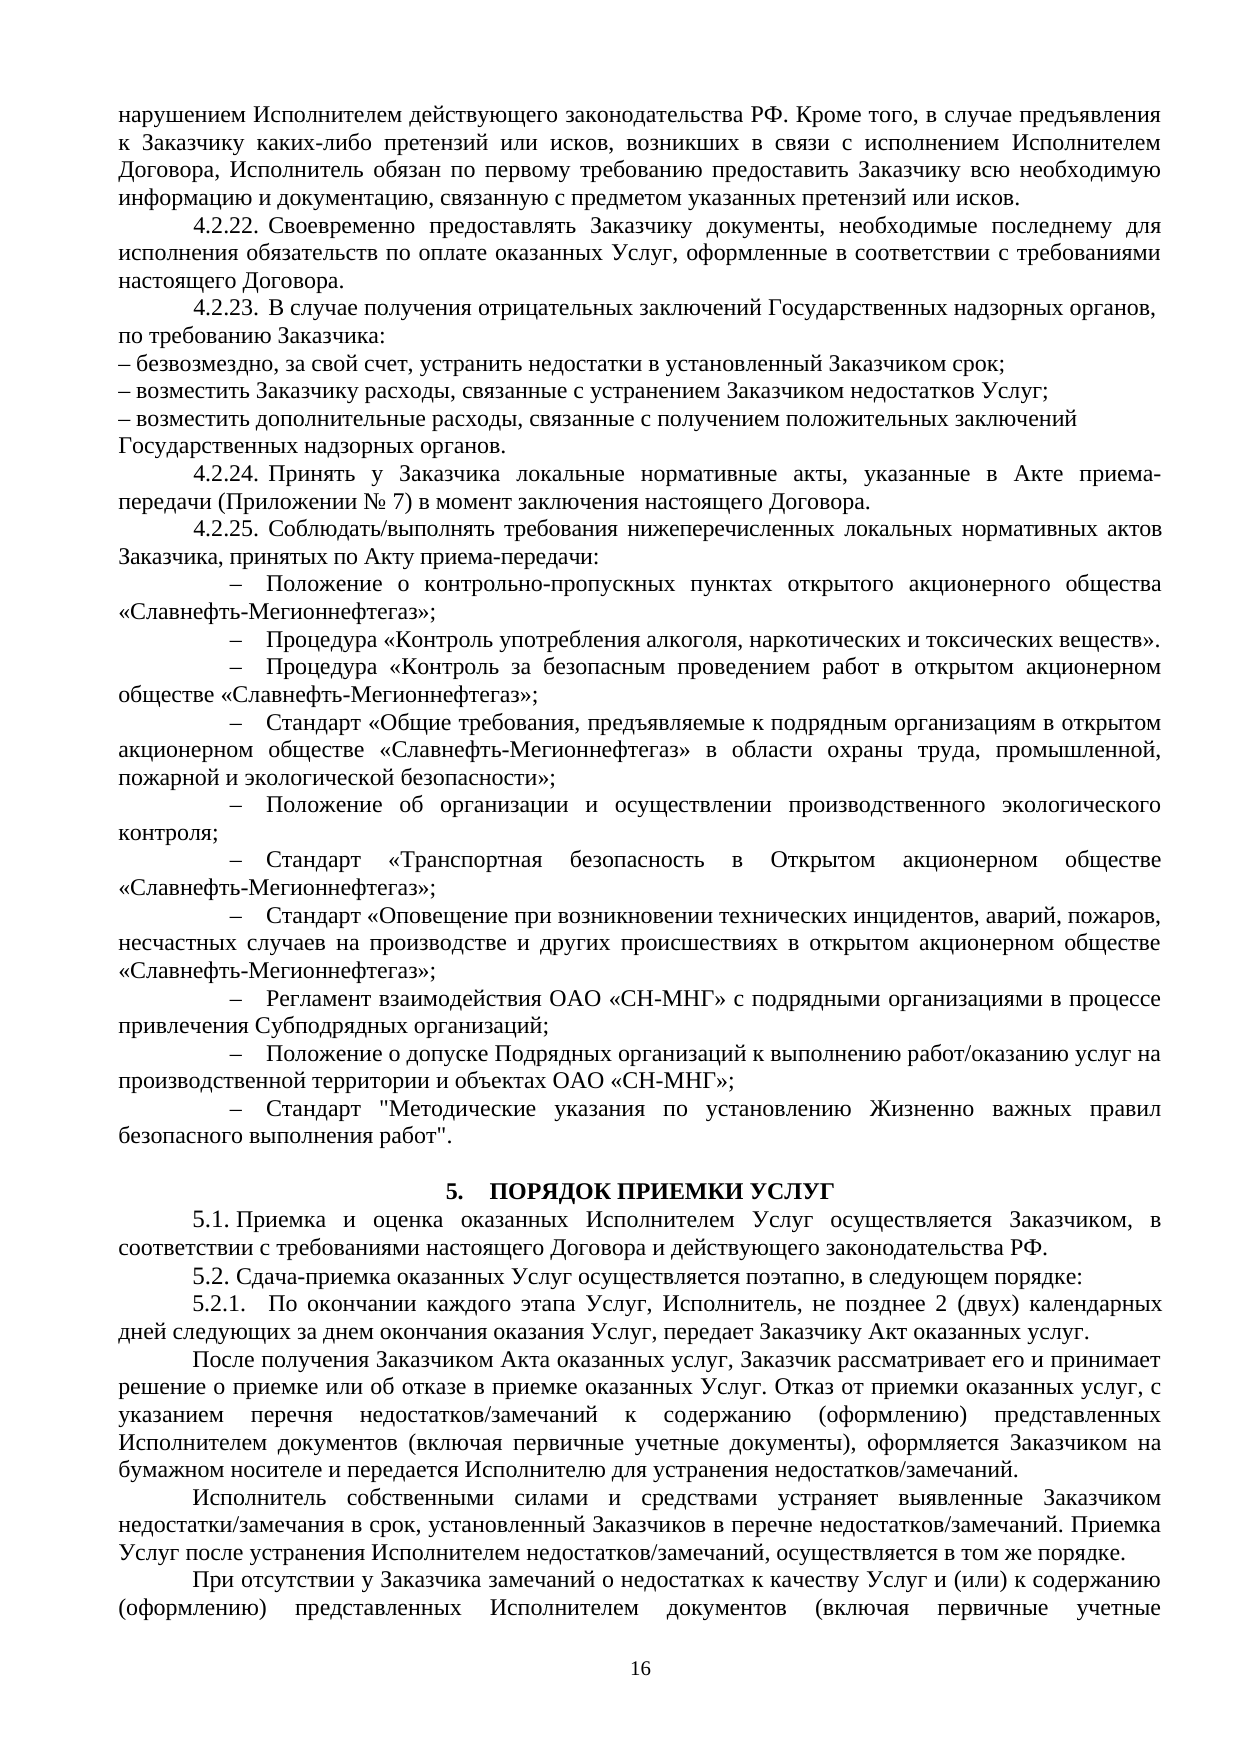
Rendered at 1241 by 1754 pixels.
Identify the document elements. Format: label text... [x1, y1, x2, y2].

list Стандарт «Оповещение при возникновении технических инцидентов, аварий, пожаров, несчастных случаев на производстве и других происшествиях в открытом акционерном обществе «Славнефть-Мегионнефтегаз»; [118, 901, 1162, 983]
list Процедура «Контроль за безопасным проведением работ в открытом акционерном обществе «Славнефть-Мегионнефтегаз»; [118, 652, 1162, 707]
list Процедура «Контроль употребления алкоголя, наркотических и токсических веществ». [118, 625, 1162, 652]
list Положение о контрольно-пропускных пунктах открытого акционерного общества «Славнефть-Мегионнефтегаз»; [118, 569, 1162, 625]
list Соблюдать/выполнять требования нижеперечисленных локальных нормативных актов Заказчика, принятых по Акту приема-передачи: [118, 514, 1162, 569]
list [118, 100, 1162, 211]
list В случае получения отрицательных заключений Государственных надзорных органов, по требованию Заказчика: – безвозмездно, за свой счет, устранить недостатки в установленный Заказчиком срок; – возместить Заказчику расходы, связанные с устранением Заказчиком недостатков Услуг; – возместить дополнительные расходы, связанные с получением положительных заключений Государственных надзорных органов. [118, 293, 1162, 459]
list По окончании каждого этапа Услуг, Исполнитель, не позднее 2 (двух) календарных дней следующих за днем окончания оказания Услуг, передает Заказчику Акт оказанных услуг. [118, 1289, 1162, 1345]
text Исполнитель собственными силами и средствами устраняет выявленные Заказчиком недостатки/замечания в срок, установленный Заказчиков в перечне недостатков/замечаний. Приемка Услуг после устранения Исполнителем недостатков/замечаний, осуществляется в том же порядке. [118, 1483, 1162, 1566]
list Принять у Заказчика локальные нормативные акты, указанные в Акте приема-передачи (Приложении № 7) в момент заключения настоящего Договора. [118, 459, 1162, 514]
list Положение об организации и осуществлении производственного экологического контроля; [118, 790, 1162, 846]
list ПОРЯДОК ПРИЕМКИ УСЛУГ [118, 1177, 1162, 1204]
list Стандарт «Общие требования, предъявляемые к подрядным организациям в открытом акционерном обществе «Славнефть-Мегионнефтегаз» в области охраны труда, промышленной, пожарной и экологической безопасности»; [118, 707, 1162, 790]
list Сдача-приемка оказанных Услуг осуществляется поэтапно, в следующем порядке: [118, 1261, 1162, 1289]
list Регламент взаимодействия ОАО «СН-МНГ» с подрядными организациями в процессе привлечения Субподрядных организаций; [118, 983, 1162, 1039]
list Стандарт "Методические указания по установлению Жизненно важных правил безопасного выполнения работ". [118, 1094, 1162, 1149]
list Стандарт «Транспортная безопасность в Открытом акционерном обществе «Славнефть-Мегионнефтегаз»; [118, 846, 1162, 901]
text После получения Заказчиком Акта оказанных услуг, Заказчик рассматривает его и принимает решение о приемке или об отказе в приемке оказанных Услуг. Отказ от приемки оказанных услуг, с указанием перечня недостатков/замечаний к содержанию (оформлению) представленных Исполнителем документов (включая первичные учетные документы), оформляется Заказчиком на бумажном носителе и передается Исполнителю для устранения недостатков/замечаний. [118, 1345, 1162, 1483]
list Приемка и оценка оказанных Исполнителем Услуг осуществляется Заказчиком, в соответствии с требованиями настоящего Договора и действующего законодательства РФ. [118, 1204, 1162, 1261]
list Своевременно предоставлять Заказчику документы, необходимые последнему для исполнения обязательств по оплате оказанных Услуг, оформленные в соответствии с требованиями настоящего Договора. [118, 211, 1162, 293]
list Положение о допуске Подрядных организаций к выполнению работ/оказанию услуг на производственной территории и объектах ОАО «СН-МНГ»; [118, 1039, 1162, 1094]
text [118, 1566, 1162, 1621]
